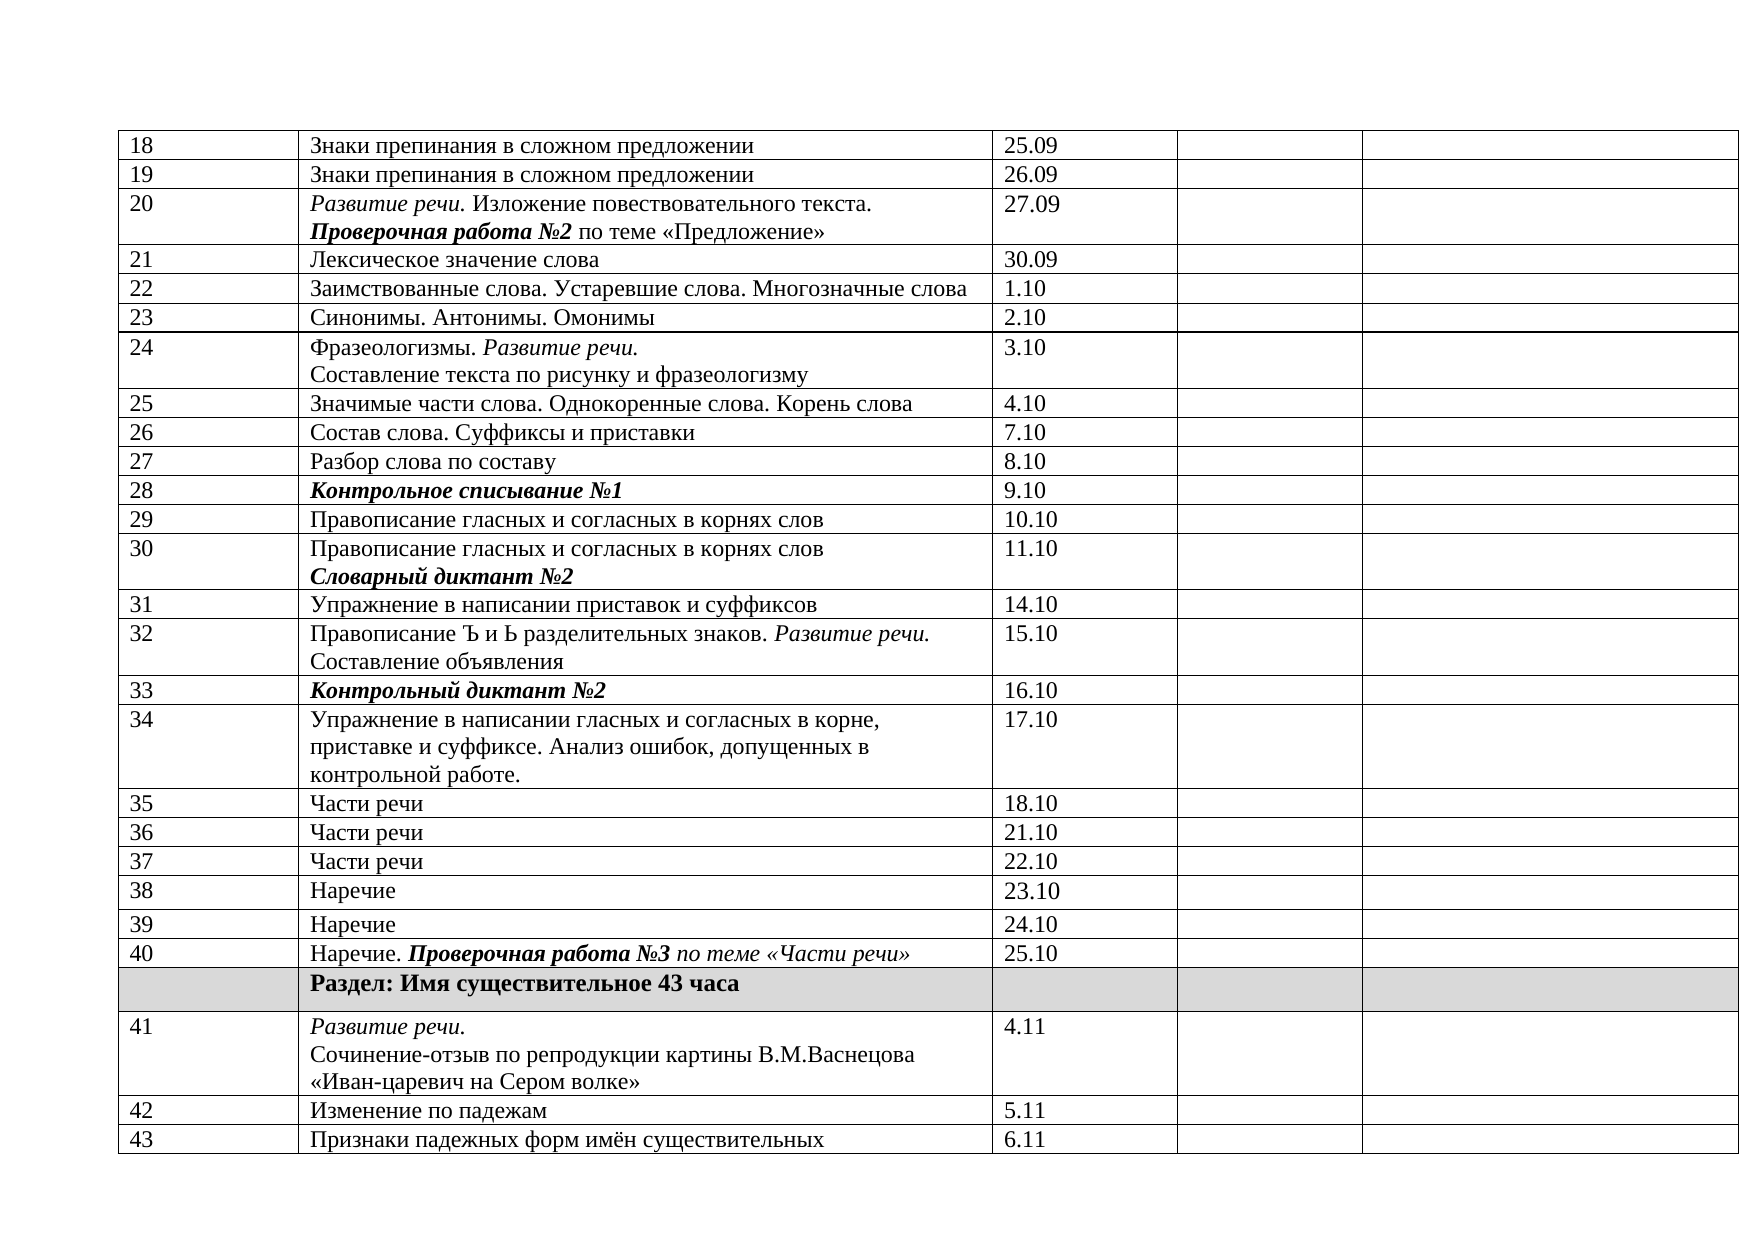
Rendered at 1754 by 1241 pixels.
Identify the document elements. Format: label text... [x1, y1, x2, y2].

table_cell [1363, 160, 1738, 188]
table_cell [1363, 447, 1738, 475]
table_cell Правописание Ъ и Ь разделительных знаков. Развитие речи. Составление объявления [299, 619, 992, 674]
table_cell 15.10 [993, 619, 1177, 674]
table_cell 26 [119, 418, 298, 446]
table_cell 3.10 [993, 333, 1177, 388]
table_cell 2.10 [993, 304, 1177, 331]
table_cell 30 [119, 534, 298, 589]
table_cell Знаки препинания в сложном предложении [299, 131, 992, 159]
table_cell [1178, 389, 1362, 417]
table_cell Части речи [299, 818, 992, 846]
table_cell 8.10 [993, 447, 1177, 475]
table_cell [1363, 968, 1738, 1011]
table_cell [1363, 1125, 1738, 1153]
table_cell [1363, 189, 1738, 244]
table_cell [1178, 1012, 1362, 1095]
table_cell [1178, 189, 1362, 244]
table_cell 22.10 [993, 847, 1177, 875]
table_cell 25 [119, 389, 298, 417]
table_cell [1363, 847, 1738, 875]
table_cell Части речи [299, 789, 992, 817]
table_cell 24.10 [993, 910, 1177, 938]
table_cell Разбор слова по составу [299, 447, 992, 475]
table_cell [1178, 418, 1362, 446]
table_cell 17.10 [993, 705, 1177, 787]
table_cell [1178, 910, 1362, 938]
table_cell Раздел: Имя существительное 43 часа [299, 968, 992, 1011]
table_cell 27 [119, 447, 298, 475]
table_cell [1363, 418, 1738, 446]
table_cell Значимые части слова. Однокоренные слова. Корень слова [299, 389, 992, 417]
table_cell Наречие [299, 910, 992, 938]
table_cell 23 [119, 304, 298, 331]
table_cell [1363, 705, 1738, 787]
table_cell 36 [119, 818, 298, 846]
table_cell Правописание гласных и согласных в корнях слов [299, 505, 992, 533]
table_cell [1363, 389, 1738, 417]
table_cell [1178, 1096, 1362, 1124]
table_cell 28 [119, 476, 298, 504]
table_cell [1363, 274, 1738, 302]
table_cell 4.11 [993, 1012, 1177, 1095]
table_cell 25.09 [993, 131, 1177, 159]
table_cell 39 [119, 910, 298, 938]
table_cell [1178, 818, 1362, 846]
table_cell 20 [119, 189, 298, 244]
table_cell [1363, 333, 1738, 388]
table_cell [993, 968, 1177, 1011]
table_cell 23.10 [993, 876, 1177, 909]
table_cell Знаки препинания в сложном предложении [299, 160, 992, 188]
table_cell 10.10 [993, 505, 1177, 533]
table_cell Развитие речи. Сочинение-отзыв по репродукции картины В.М.Васнецова «Иван-царевич на Сером волке» [299, 1012, 992, 1095]
table_cell 21 [119, 245, 298, 273]
table_cell [1178, 619, 1362, 674]
table_cell [1363, 1012, 1738, 1095]
table_cell [1363, 505, 1738, 533]
table_cell [1363, 245, 1738, 273]
table_cell [1178, 590, 1362, 618]
table_cell Лексическое значение слова [299, 245, 992, 273]
table_cell 11.10 [993, 534, 1177, 589]
table_cell 37 [119, 847, 298, 875]
table_cell [1178, 968, 1362, 1011]
table_cell Фразеологизмы. Развитие речи. Составление текста по рисунку и фразеологизму [299, 333, 992, 388]
table_cell [1178, 160, 1362, 188]
table_cell [1178, 333, 1362, 388]
table_cell 6.11 [993, 1125, 1177, 1153]
table_cell Состав слова. Суффиксы и приставки [299, 418, 992, 446]
table_cell [1363, 590, 1738, 618]
table_cell [1178, 534, 1362, 589]
table_cell 25.10 [993, 939, 1177, 967]
table_cell [119, 968, 298, 1011]
table_cell 14.10 [993, 590, 1177, 618]
table_cell 43 [119, 1125, 298, 1153]
table_cell 31 [119, 590, 298, 618]
table_cell 16.10 [993, 676, 1177, 704]
table_cell 22 [119, 274, 298, 302]
table_cell 1.10 [993, 274, 1177, 302]
table_cell 24 [119, 333, 298, 388]
table_cell Правописание гласных и согласных в корнях слов Словарный диктант №2 [299, 534, 992, 589]
table_cell Признаки падежных форм имён существительных [299, 1125, 992, 1153]
table_cell 38 [119, 876, 298, 909]
table_cell Синонимы. Антонимы. Омонимы [299, 304, 992, 331]
table_cell [1363, 1096, 1738, 1124]
table_cell 33 [119, 676, 298, 704]
table_cell [1363, 676, 1738, 704]
table_cell [1178, 676, 1362, 704]
table_cell 26.09 [993, 160, 1177, 188]
table_cell 30.09 [993, 245, 1177, 273]
table_cell Контрольный диктант №2 [299, 676, 992, 704]
table_cell 32 [119, 619, 298, 674]
table_cell [1363, 619, 1738, 674]
table_cell Наречие. Проверочная работа №3 по теме «Части речи» [299, 939, 992, 967]
table_cell Наречие [299, 876, 992, 909]
table_cell Изменение по падежам [299, 1096, 992, 1124]
table_cell 40 [119, 939, 298, 967]
table_cell [1363, 476, 1738, 504]
table_cell [1363, 534, 1738, 589]
table_cell [1363, 789, 1738, 817]
table_cell Заимствованные слова. Устаревшие слова. Многозначные слова [299, 274, 992, 302]
table_cell Упражнение в написании гласных и согласных в корне, приставке и суффиксе. Анализ ошибок, допущенных в контрольной работе. [299, 705, 992, 787]
table_cell Части речи [299, 847, 992, 875]
table_cell [1178, 789, 1362, 817]
table_cell Развитие речи. Изложение повествовательного текста. Проверочная работа №2 по теме «Предложение» [299, 189, 992, 244]
table_cell 9.10 [993, 476, 1177, 504]
table_cell 7.10 [993, 418, 1177, 446]
table_cell [1363, 131, 1738, 159]
table_cell 35 [119, 789, 298, 817]
table_cell [1363, 818, 1738, 846]
table_cell [1363, 876, 1738, 909]
table_cell [1363, 939, 1738, 967]
table_cell 19 [119, 160, 298, 188]
table_cell [1363, 910, 1738, 938]
table_cell 18.10 [993, 789, 1177, 817]
table_cell 18 [119, 131, 298, 159]
table_cell [1178, 847, 1362, 875]
table_cell [1178, 274, 1362, 302]
table_cell [1178, 131, 1362, 159]
table_cell 21.10 [993, 818, 1177, 846]
table_cell [1178, 245, 1362, 273]
table_cell 42 [119, 1096, 298, 1124]
table_cell 5.11 [993, 1096, 1177, 1124]
table_cell 4.10 [993, 389, 1177, 417]
table_cell [1178, 705, 1362, 787]
table_cell [1178, 876, 1362, 909]
table_cell Упражнение в написании приставок и суффиксов [299, 590, 992, 618]
table_cell Контрольное списывание №1 [299, 476, 992, 504]
table_cell 27.09 [993, 189, 1177, 244]
table_cell 41 [119, 1012, 298, 1095]
table_cell [1178, 1125, 1362, 1153]
table_cell [1178, 476, 1362, 504]
table_cell [1363, 304, 1738, 331]
table_cell [1178, 447, 1362, 475]
table_cell [1178, 939, 1362, 967]
table_cell [1178, 505, 1362, 533]
table_cell 29 [119, 505, 298, 533]
table_cell 34 [119, 705, 298, 787]
table_cell [1178, 304, 1362, 331]
